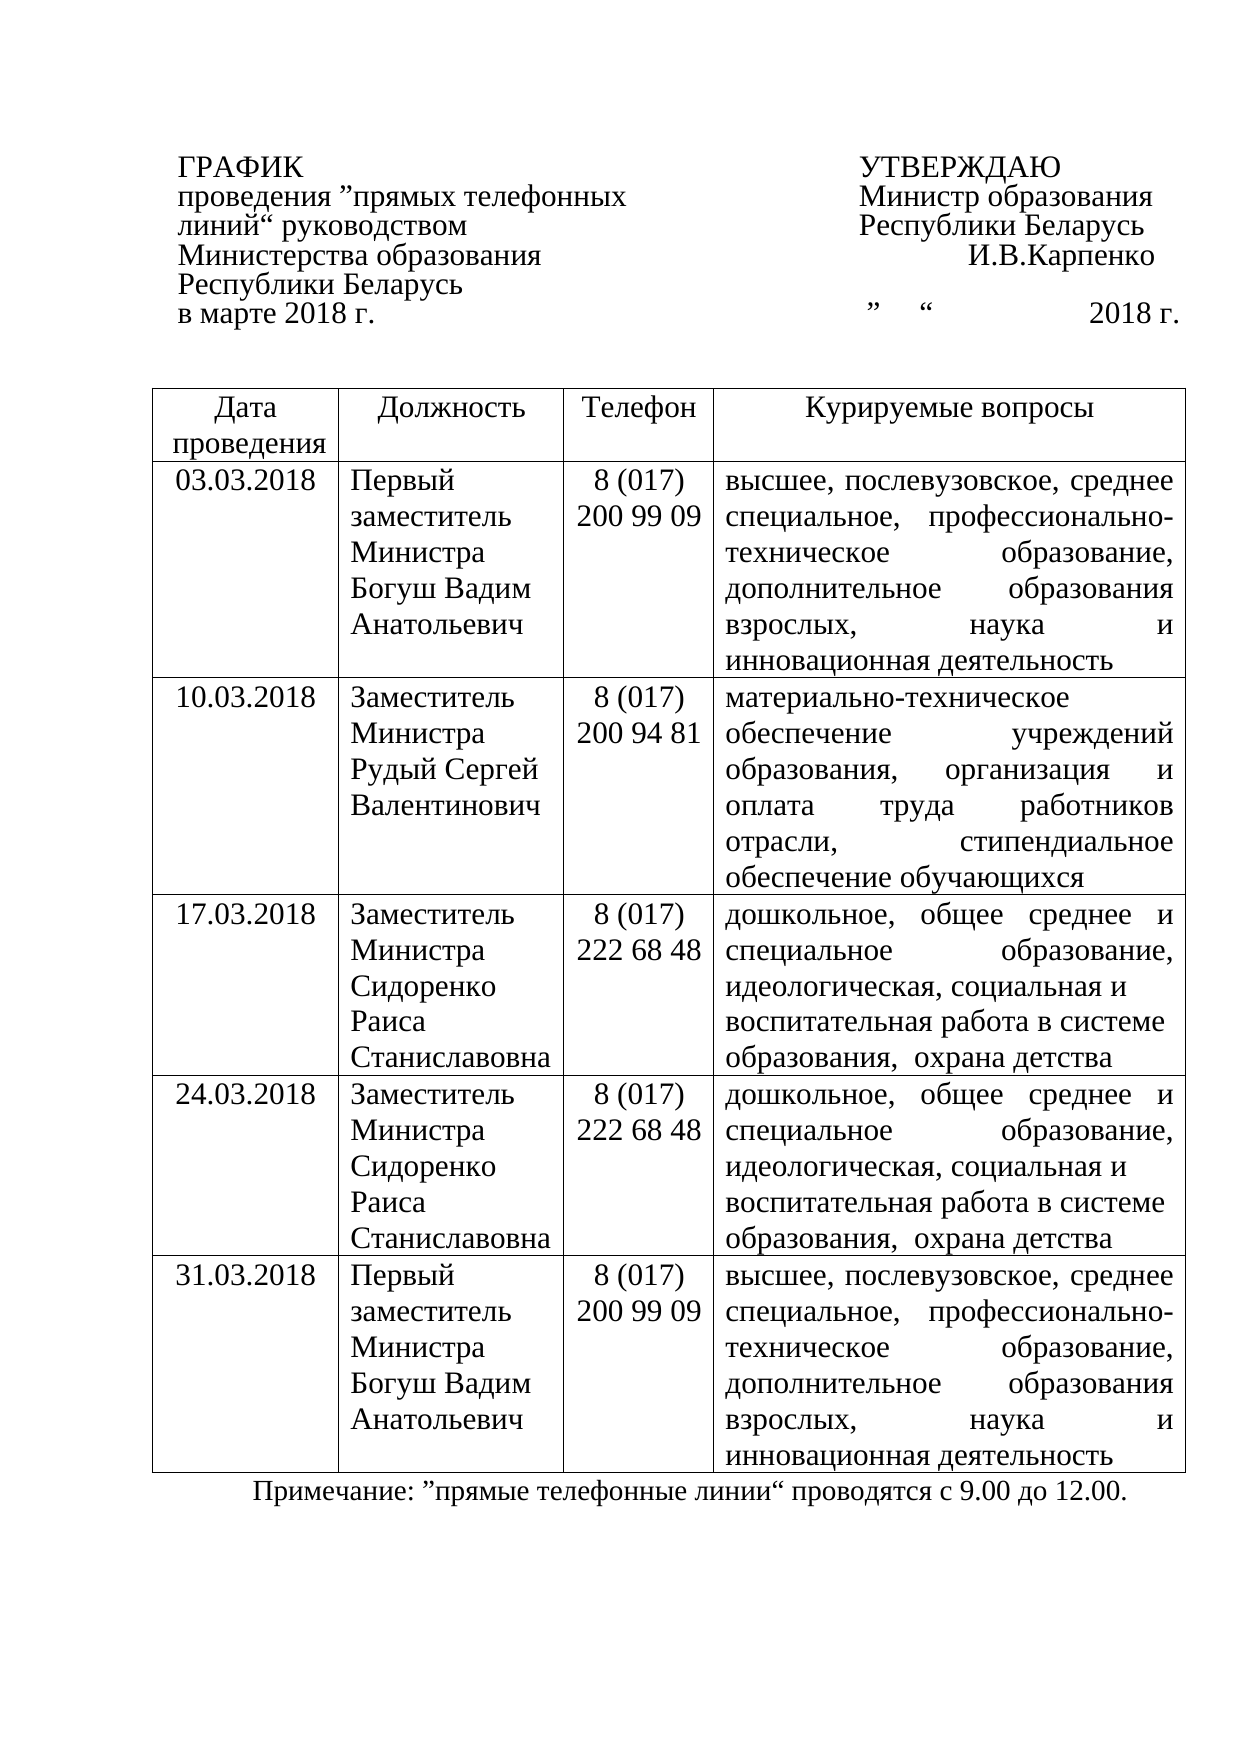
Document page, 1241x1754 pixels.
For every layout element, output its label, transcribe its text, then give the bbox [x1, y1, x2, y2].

table_header ГРАФИК проведения ”прямых телефонных линий“ руководством Министерства образования Республики Беларусь в марте 2018 г. [166, 154, 652, 358]
table_cell Первый заместитель Министра Богуш Вадим Анатольевич [339, 1256, 563, 1472]
table_cell Заместитель Министра Рудый Сергей Валентинович [339, 678, 563, 894]
table_cell Заместитель Министра Сидоренко Раиса Станиславовна [339, 895, 563, 1074]
table_cell дошкольное, общее среднее и специальное образование, идеологическая, социальная и воспитательная работа в системе образования, охрана детства [714, 1076, 1185, 1255]
table_cell 31.03.2018 [153, 1256, 338, 1472]
table_cell высшее, послевузовское, среднее специальное, профессионально-техническое образование, дополнительное образования взрослых, наука и инновационная деятельность [714, 1256, 1185, 1472]
table_header Должность [339, 389, 563, 461]
table_cell дошкольное, общее среднее и специальное образование, идеологическая, социальная и воспитательная работа в системе образования, охрана детства [714, 895, 1185, 1074]
text Примечание: ”прямые телефонные линии“ проводятся с 9.00 до 12.00. [177, 425, 1208, 1507]
table_cell 8 (017) 200 99 09 [564, 462, 713, 677]
table_cell материально-техническое обеспечение учреждений образования, организация и оплата труда работников отрасли, стипендиальное обеспечение обучающихся [714, 678, 1185, 894]
table_cell 8 (017) 200 99 09 [564, 1256, 713, 1472]
table_cell 8 (017) 222 68 48 [564, 895, 713, 1074]
table_cell 24.03.2018 [153, 1076, 338, 1255]
table_cell 8 (017) 222 68 48 [564, 1076, 713, 1255]
table_cell Первый заместитель Министра Богуш Вадим Анатольевич [339, 462, 563, 677]
table_header Дата проведения [153, 389, 338, 461]
table_cell высшее, послевузовское, среднее специальное, профессионально-техническое образование, дополнительное образования взрослых, наука и инновационная деятельность [714, 462, 1185, 677]
table_cell 10.03.2018 [153, 678, 338, 894]
table_header УТВЕРЖДАЮ Министр образования Республики Беларусь И.В.Карпенко ” “ 2018 г. [653, 154, 1215, 358]
table_cell 17.03.2018 [153, 895, 338, 1074]
table_cell 03.03.2018 [153, 462, 338, 677]
table_cell Заместитель Министра Сидоренко Раиса Станиславовна [339, 1076, 563, 1255]
table_header Телефон [564, 389, 713, 461]
table_header Курируемые вопросы [714, 389, 1185, 461]
table_cell 8 (017) 200 94 81 [564, 678, 713, 894]
